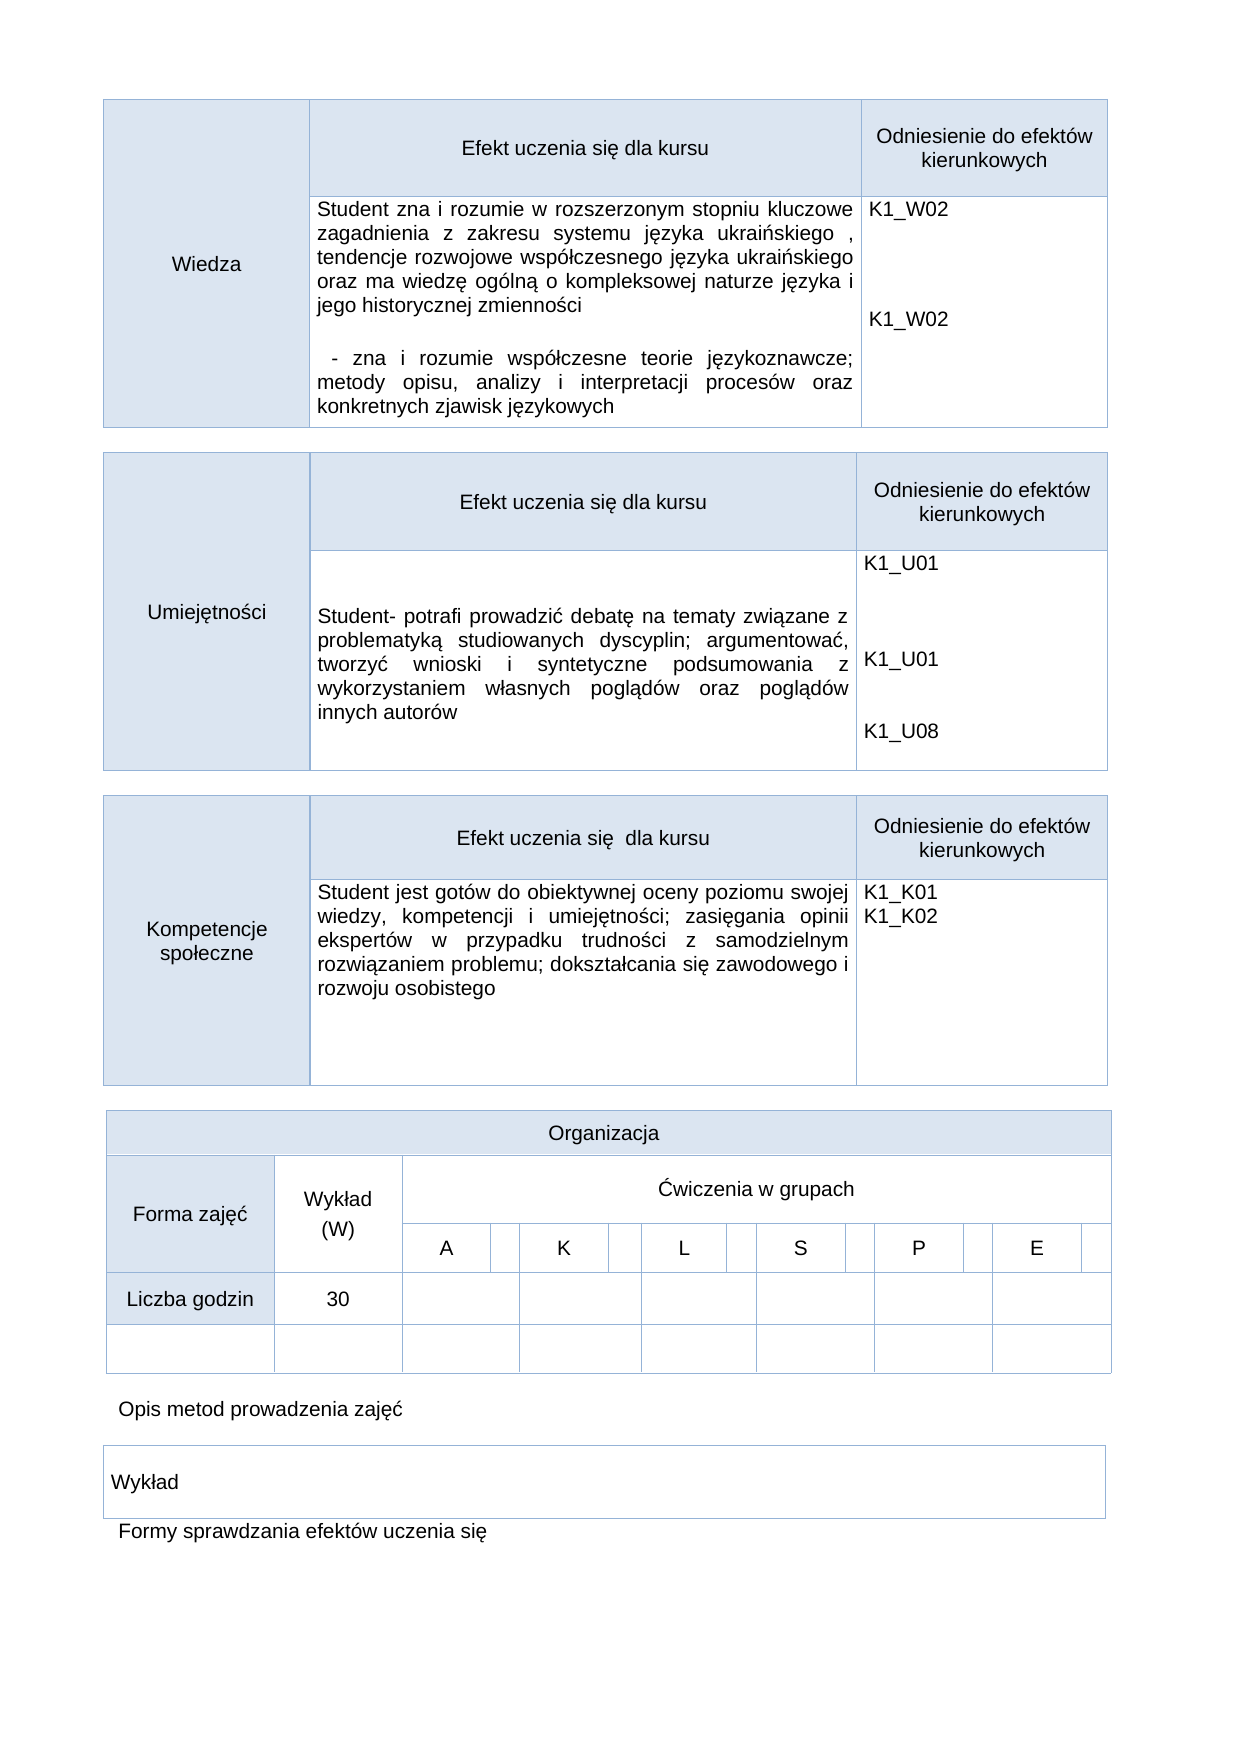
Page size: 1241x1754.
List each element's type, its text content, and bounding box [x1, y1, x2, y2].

table_cell [757, 1273, 874, 1324]
table_cell [275, 1325, 402, 1372]
table_cell Ćwiczenia w grupach [403, 1156, 1111, 1223]
table_cell [609, 1224, 641, 1272]
table_cell L [642, 1224, 726, 1272]
text Formy sprawdzania efektów uczenia się [118, 1519, 1122, 1543]
table_cell K1_­W02 K1_­W02 [862, 197, 1107, 427]
table_cell Student- potrafi prowadzić debatę na tematy związane z problematyką studiowanych dyscyplin; argumentować, tworzyć wnioski i syntetyczne podsumowania z wykorzystaniem własnych poglądów oraz poglądów innych autorów [311, 551, 856, 770]
table_cell [520, 1273, 641, 1324]
table_cell [403, 1325, 519, 1372]
table_cell Wykład (W) [275, 1156, 402, 1272]
table_cell [642, 1273, 756, 1324]
table_cell Liczba godzin [107, 1273, 274, 1324]
table_cell Forma zajęć [107, 1156, 274, 1272]
table_header Wykład [104, 1446, 1105, 1518]
table_header Efekt uczenia się dla kursu [311, 453, 856, 550]
table_header Odniesienie do efektów kierunkowych [857, 453, 1107, 550]
table_cell [757, 1325, 874, 1372]
table_cell [642, 1325, 756, 1372]
table_cell Student zna i rozumie w rozszerzonym stopniu kluczowe zagadnienia z zakresu systemu języka ukraińskiego , tendencje rozwojowe współczesnego języka ukraińskiego oraz ma wiedzę ogólną o kompleksowej naturze języka i jego historycznej zmienności - zna i rozumie współczesne teorie językoznawcze; metody opisu, analizy i interpretacji procesów oraz konkretnych zjawisk językowych [310, 197, 861, 427]
table_cell [520, 1325, 641, 1372]
table_cell 30 [275, 1273, 402, 1324]
table_cell K [520, 1224, 608, 1272]
table_cell [964, 1224, 992, 1272]
table_cell [403, 1273, 519, 1324]
table_cell Student jest gotów do obiektywnej oceny poziomu swojej wiedzy, kompetencji i umiejętności; zasięgania opinii ekspertów w przypadku trudności z samodzielnym rozwiązaniem problemu; dokształcania się zawodowego i rozwoju osobistego [311, 880, 856, 1085]
table_cell [107, 1325, 274, 1372]
table_header Wiedza [104, 100, 309, 427]
table_cell A [403, 1224, 490, 1272]
table_header Odniesienie do efektów kierunkowych [862, 100, 1107, 196]
table_cell K1_K01 K1_K02 [857, 880, 1107, 1085]
table_cell K1_U01 K1_U01 K1_U08 [857, 551, 1107, 770]
text Opis metod prowadzenia zajęć [118, 1397, 1122, 1421]
table_cell [875, 1273, 992, 1324]
table_header Umiejętności [104, 453, 309, 770]
table_cell [1082, 1224, 1111, 1272]
table_cell [993, 1325, 1111, 1372]
table_header Efekt uczenia się dla kursu [311, 796, 856, 879]
table_cell [491, 1224, 519, 1272]
table_cell [727, 1224, 756, 1272]
table_cell [846, 1224, 874, 1272]
table_cell P [875, 1224, 963, 1272]
table_cell S [757, 1224, 845, 1272]
table_header Odniesienie do efektów kierunkowych [857, 796, 1107, 879]
table_header Efekt uczenia się dla kursu [310, 100, 861, 196]
table_header Kompetencje społeczne [104, 796, 309, 1085]
table_header Organizacja [107, 1111, 1111, 1154]
table_cell [875, 1325, 992, 1372]
table_cell [993, 1273, 1111, 1324]
table_cell E [993, 1224, 1081, 1272]
